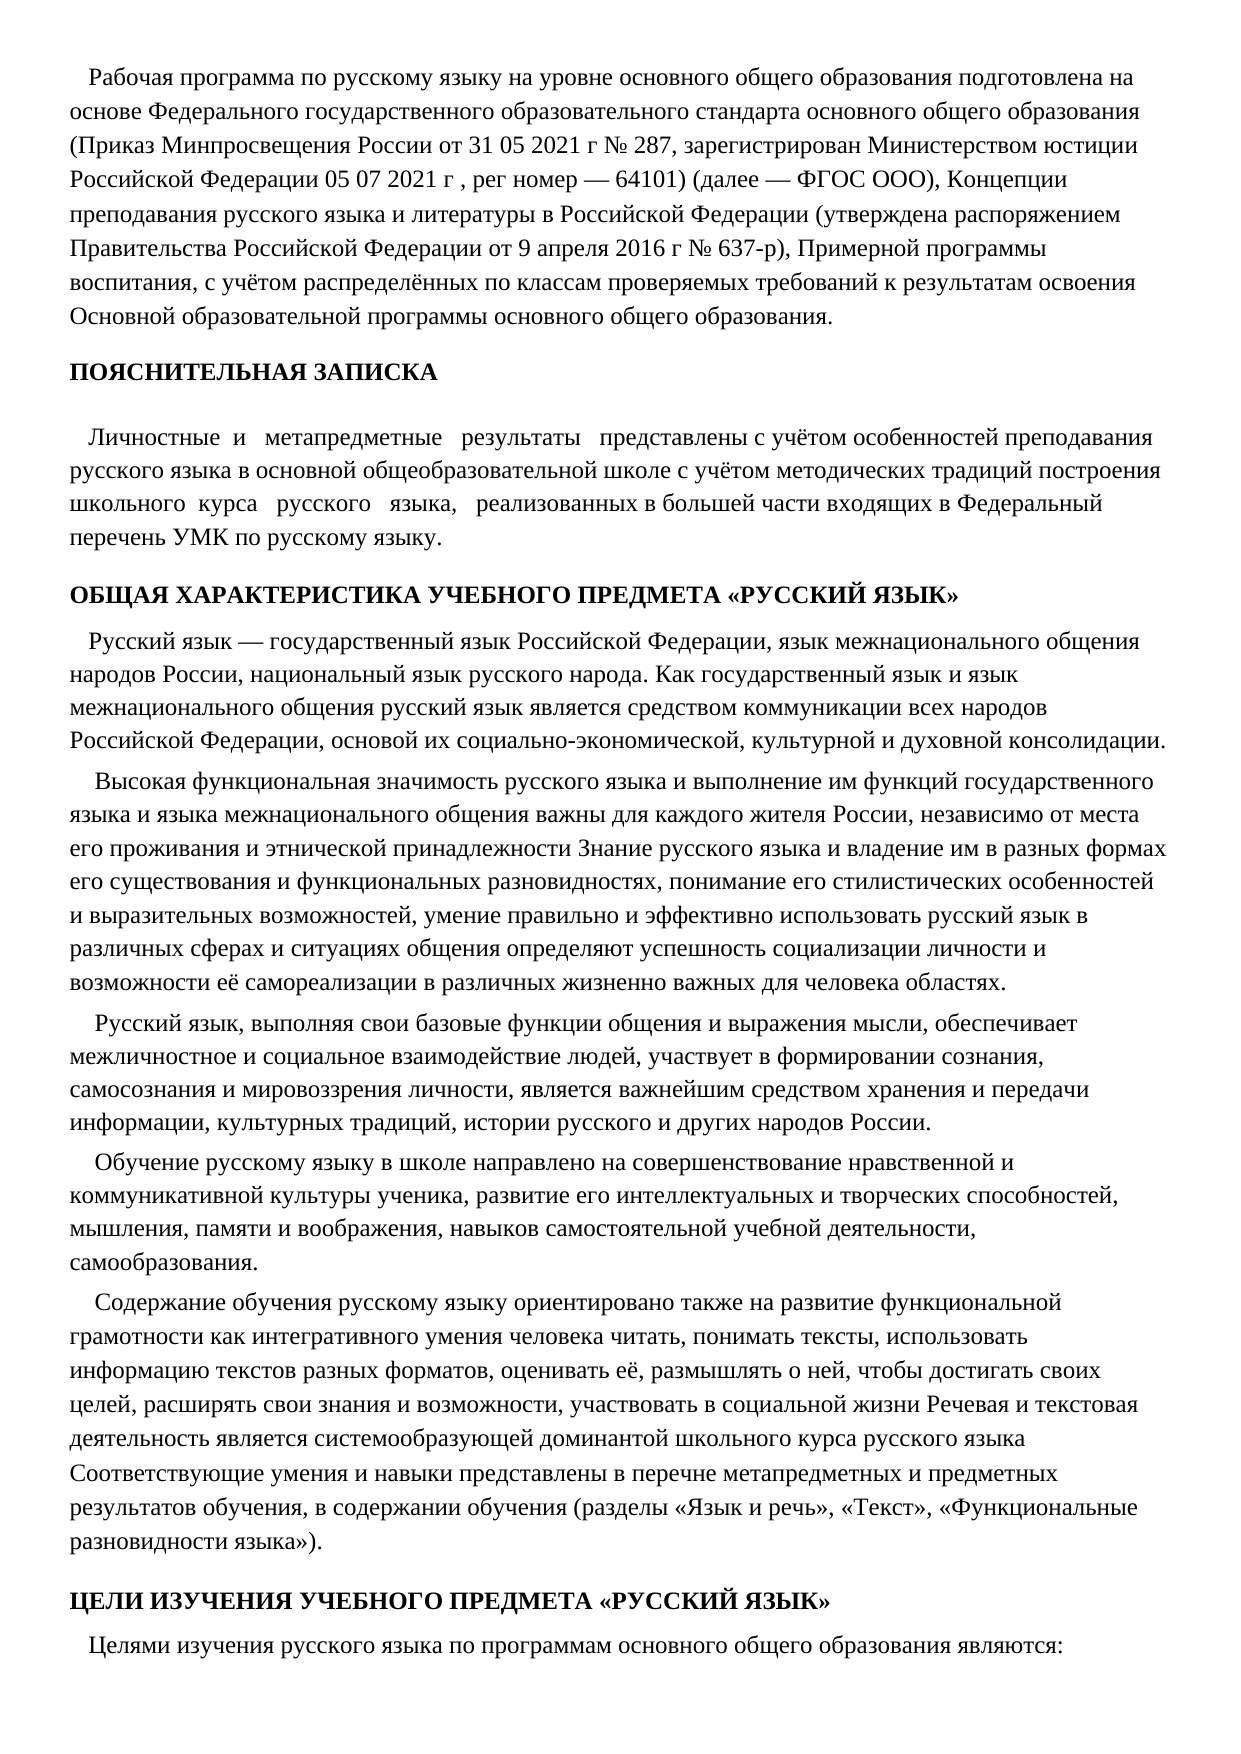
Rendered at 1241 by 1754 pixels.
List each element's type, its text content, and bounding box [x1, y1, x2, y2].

text ПОЯСНИТЕЛЬНАЯ ЗАПИСКА [69, 359, 1172, 386]
text Обучение русскому языку в школе направлено на совершенствование нравственной и коммуникативной культуры ученика, развитие его интеллектуальных и творческих способностей, мышления, памяти и воображения, навыков самостоятельной учебной деятельности, самообразования. [69, 1147, 1127, 1275]
text Русский язык, выполняя свои базовые функции общения и выражения мысли, обеспечивает межличностное и социальное взаимодействие людей, участвует в формировании сознания, самосознания и мировоззрения личности, является важнейшим средством хранения и передачи информации, культурных традиций, истории русского и других народов России. [69, 1008, 1097, 1136]
text ЦЕЛИ ИЗУЧЕНИЯ УЧЕБНОГО ПРЕДМЕТА «РУССКИЙ ЯЗЫК» [69, 1587, 1172, 1615]
text Русский язык — государственный язык Российской Федерации, язык межнационального общения народов России, национальный язык русского народа. Как государственный язык и язык межнационального общения русский язык является средством коммуникации всех народов Российской Федерации, основой их социально-экономической, культурной и духовной консолидации. [69, 626, 1172, 754]
text Содержание обучения русскому языку ориентировано также на развитие функциональной грамотности как интегративного умения человека читать, понимать тексты, использовать информацию текстов разных форматов, оценивать её, размышлять о ней, чтобы достигать своих целей, расширять свои знания и возможности, участвовать в социальной жизни Речевая и текстовая деятельность является системообразующей доминантой школьного курса русского языка Соответствующие умения и навыки представлены в перечне метапредметных и предметных результатов обучения, в содержании обучения (разделы «Язык и речь», «Текст», «Функциональные разновидности языка»). [69, 1287, 1142, 1555]
text Рабочая программа по русскому языку на уровне основного общего образования подготовлена на основе Федерального государственного образовательного стандарта основного общего образования (Приказ Минпросвещения России от 31 05 2021 г № 287, зарегистрирован Министерством юстиции Российской Федерации 05 07 2021 г , рег номер — 64101) (далее — ФГОС ООО), Концепции преподавания русского языка и литературы в Российской Федерации (утверждена распоряжением Правительства Российской Федерации от 9 апреля 2016 г № 637-р), Примерной программы воспитания, с учётом распределённых по классам проверяемых требований к результатам освоения Основной образовательной программы основного общего образования. [69, 62, 1142, 330]
text Личностные и метапредметные результаты представлены с учётом особенностей преподавания русского языка в основной общеобразовательной школе с учётом методических традиций построения школьного курса русского языка, реализованных в большей части входящих в Федеральный перечень УМК по русскому языку. [69, 422, 1172, 550]
text Целями изучения русского языка по программам основного общего образования являются: [88, 1632, 1172, 1659]
text Высокая функциональная значимость русского языка и выполнение им функций государственного языка и языка межнационального общения важны для каждого жителя России, независимо от места его проживания и этнической принадлежности Знание русского языка и владение им в разных формах его существования и функциональных разновидностях, понимание его стилистических особенностей и выразительных возможностей, умение правильно и эффективно использовать русский язык в различных сферах и ситуациях общения определяют успешность социализации личности и возможности её самореализации в различных жизненно важных для человека областях. [69, 766, 1172, 996]
text ОБЩАЯ ХАРАКТЕРИСТИКА УЧЕБНОГО ПРЕДМЕТА «РУССКИЙ ЯЗЫК» [69, 582, 1172, 609]
